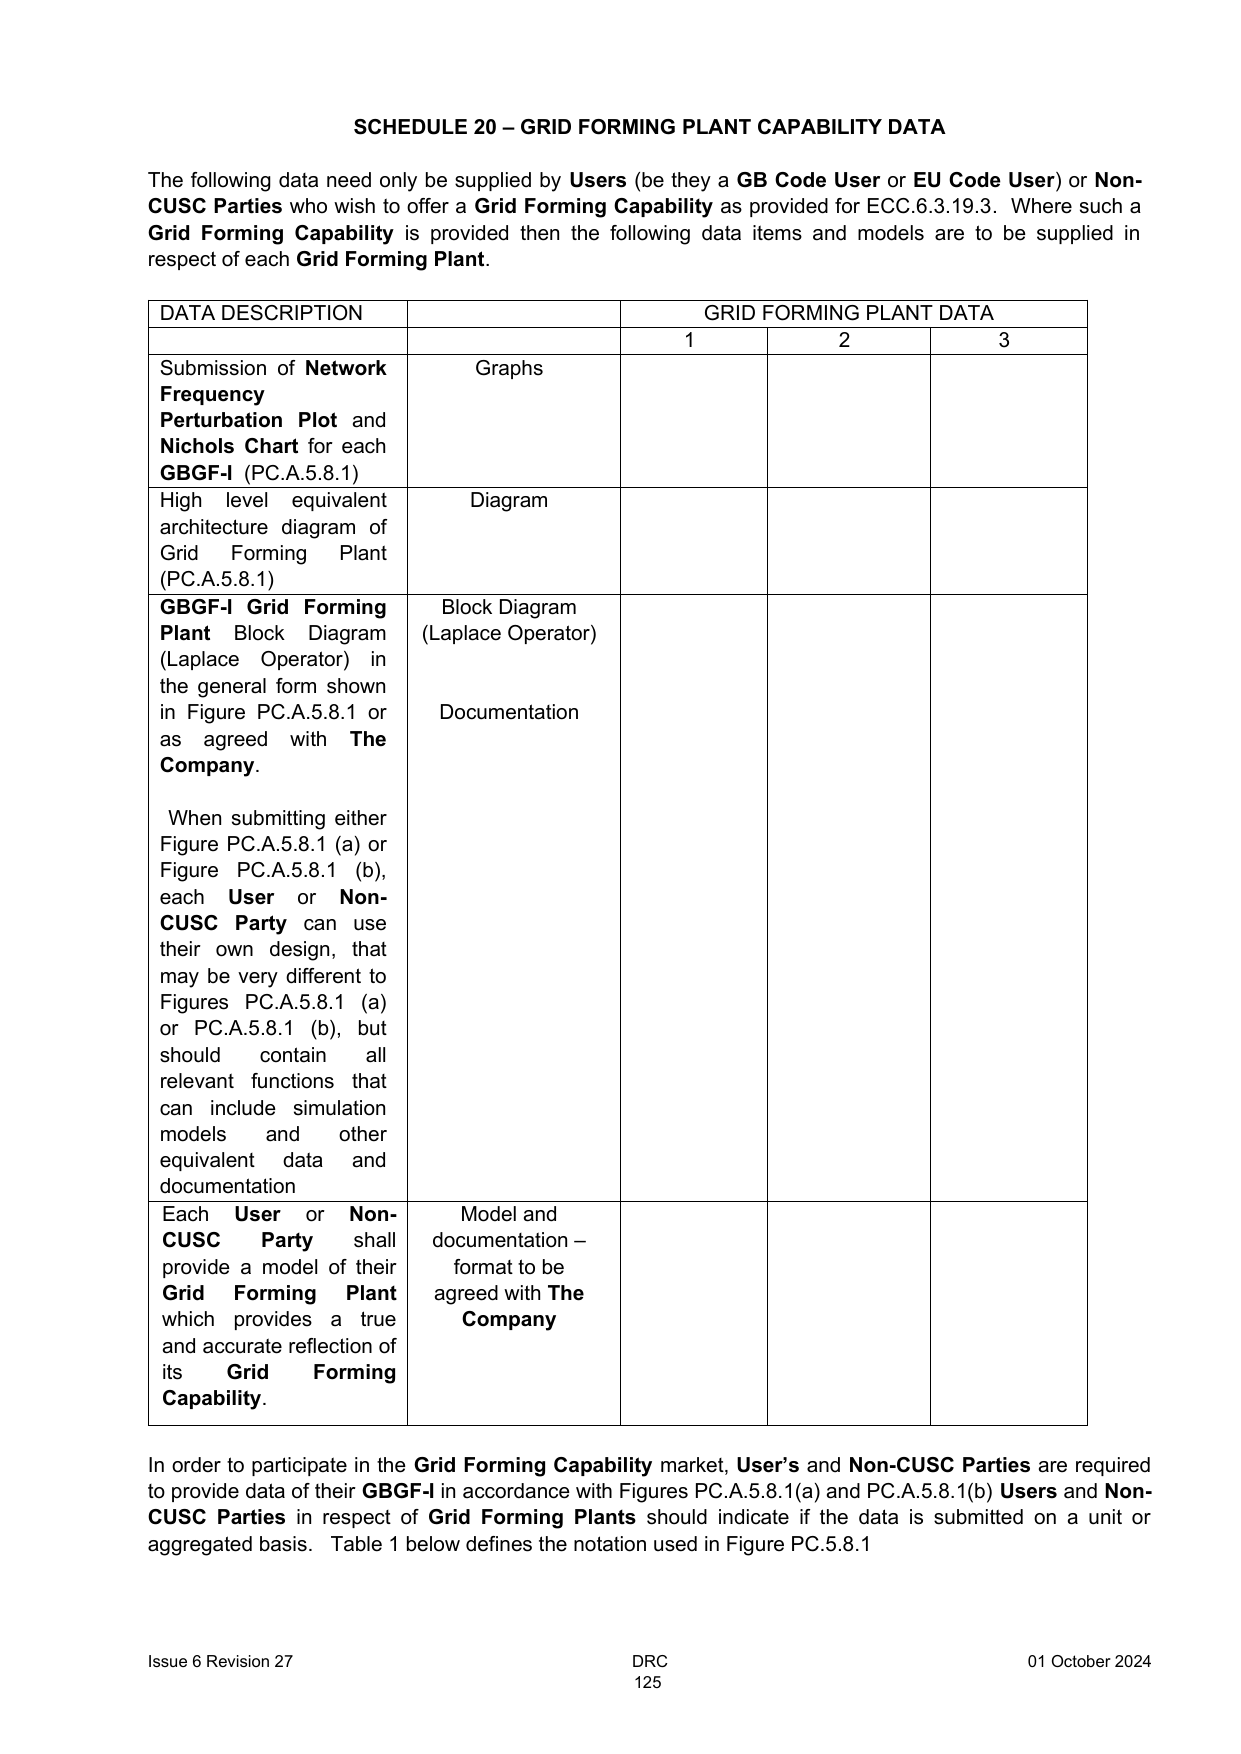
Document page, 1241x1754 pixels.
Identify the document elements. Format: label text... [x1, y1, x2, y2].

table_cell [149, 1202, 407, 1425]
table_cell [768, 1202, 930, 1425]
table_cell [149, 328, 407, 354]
text The following data need only be supplied by Users (be they a GB Code User or EU Code User) or Non-CUSC Parties who wish to offer a Grid Forming Capability as provided for ECC.6.3.19.3. Where such a Grid Forming Capability is provided then the following data items and models are to be supplied in respect of each Grid Forming Plant. [148, 168, 1142, 271]
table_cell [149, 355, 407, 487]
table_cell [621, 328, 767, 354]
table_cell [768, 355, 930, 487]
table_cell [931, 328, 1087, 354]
text SCHEDULE 20 – GRID FORMING PLANT CAPABILITY DATA [148, 115, 1152, 139]
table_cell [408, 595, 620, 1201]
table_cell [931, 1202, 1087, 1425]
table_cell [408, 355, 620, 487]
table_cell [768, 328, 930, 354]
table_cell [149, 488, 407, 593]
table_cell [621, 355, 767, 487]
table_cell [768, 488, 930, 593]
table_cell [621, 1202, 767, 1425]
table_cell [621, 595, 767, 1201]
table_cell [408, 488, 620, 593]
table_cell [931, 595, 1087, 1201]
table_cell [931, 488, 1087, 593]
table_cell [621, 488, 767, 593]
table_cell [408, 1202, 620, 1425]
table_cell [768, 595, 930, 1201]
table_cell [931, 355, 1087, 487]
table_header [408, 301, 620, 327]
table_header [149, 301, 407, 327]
text In order to participate in the Grid Forming Capability market, User’s and Non-CUSC Parties are required to provide data of their GBGF-I in accordance with Figures PC.A.5.8.1(a) and PC.A.5.8.1(b) Users and Non-CUSC Parties in respect of Grid Forming Plants should indicate if the data is submitted on a unit or aggregated basis. Table 1 below defines the notation used in Figure PC.5.8.1 [148, 1452, 1152, 1556]
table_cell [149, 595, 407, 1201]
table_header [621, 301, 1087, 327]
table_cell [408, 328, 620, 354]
